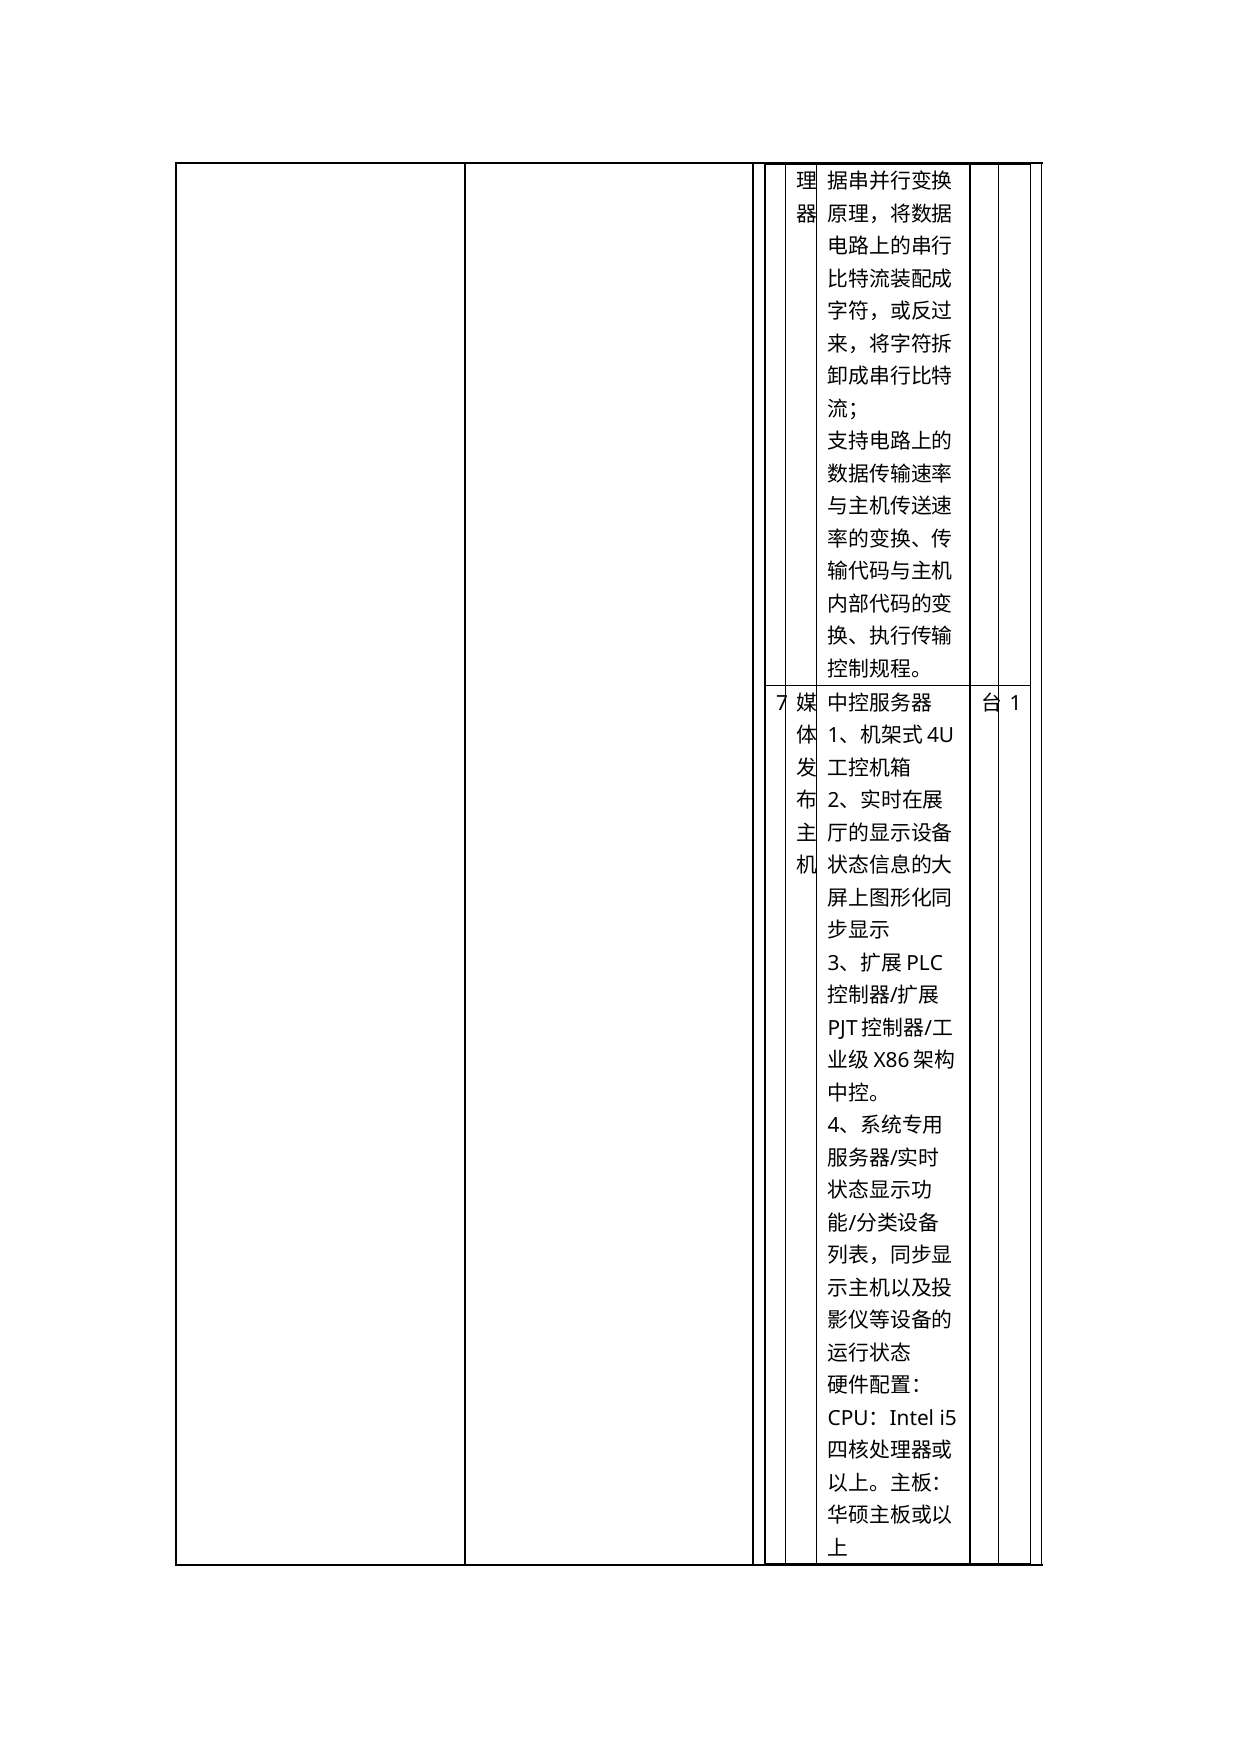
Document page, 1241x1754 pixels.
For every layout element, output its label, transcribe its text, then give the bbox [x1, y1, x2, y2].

table_cell [1031, 164, 1041, 1564]
table_cell [177, 164, 464, 1564]
table_cell [999, 686, 1030, 1563]
table_cell [766, 686, 785, 1563]
table_cell [786, 686, 816, 1563]
table_cell 1 [466, 164, 752, 1564]
table_cell [754, 164, 764, 1564]
table_cell [817, 686, 969, 1563]
table_cell [971, 686, 998, 1563]
table_cell [766, 165, 785, 685]
